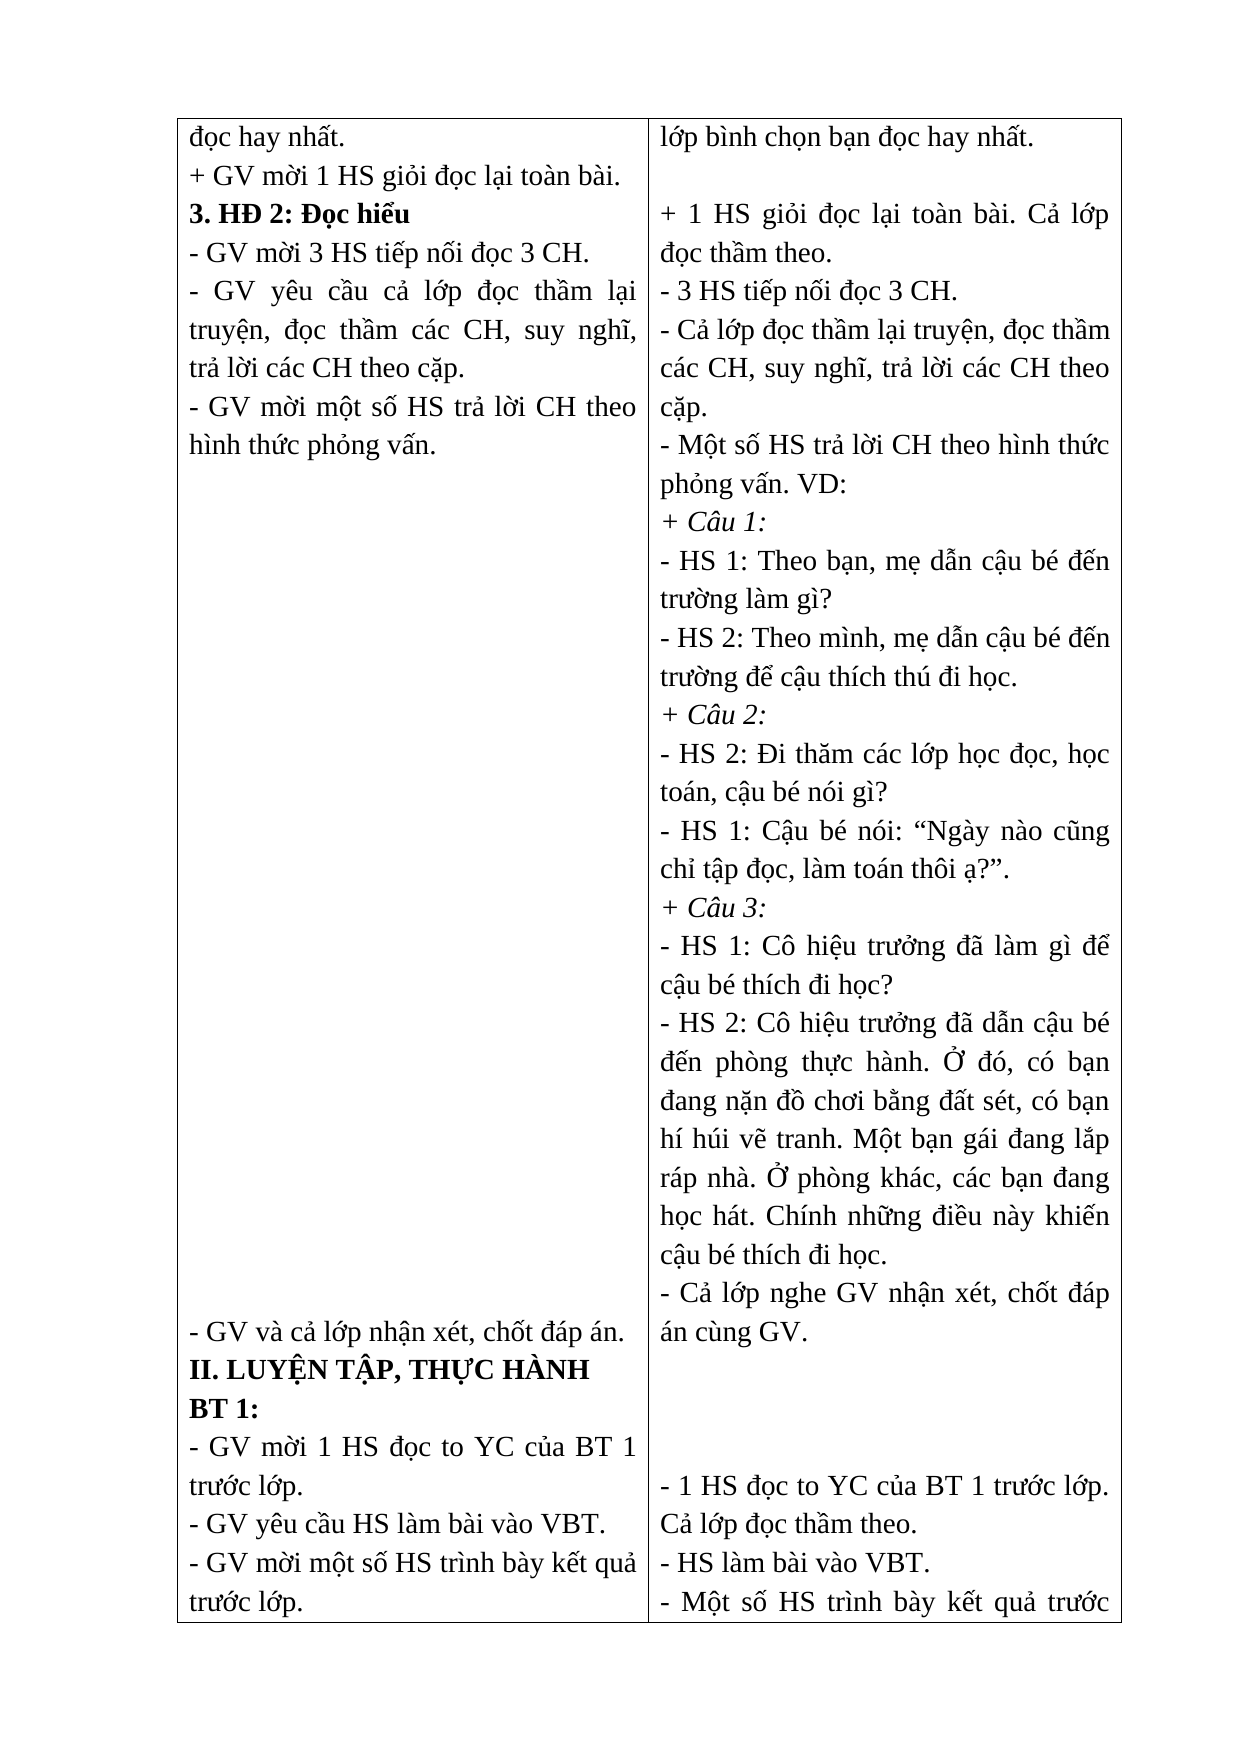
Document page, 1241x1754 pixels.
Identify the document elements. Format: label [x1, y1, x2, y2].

table_cell [178, 119, 648, 1622]
table_cell [649, 119, 1121, 1622]
